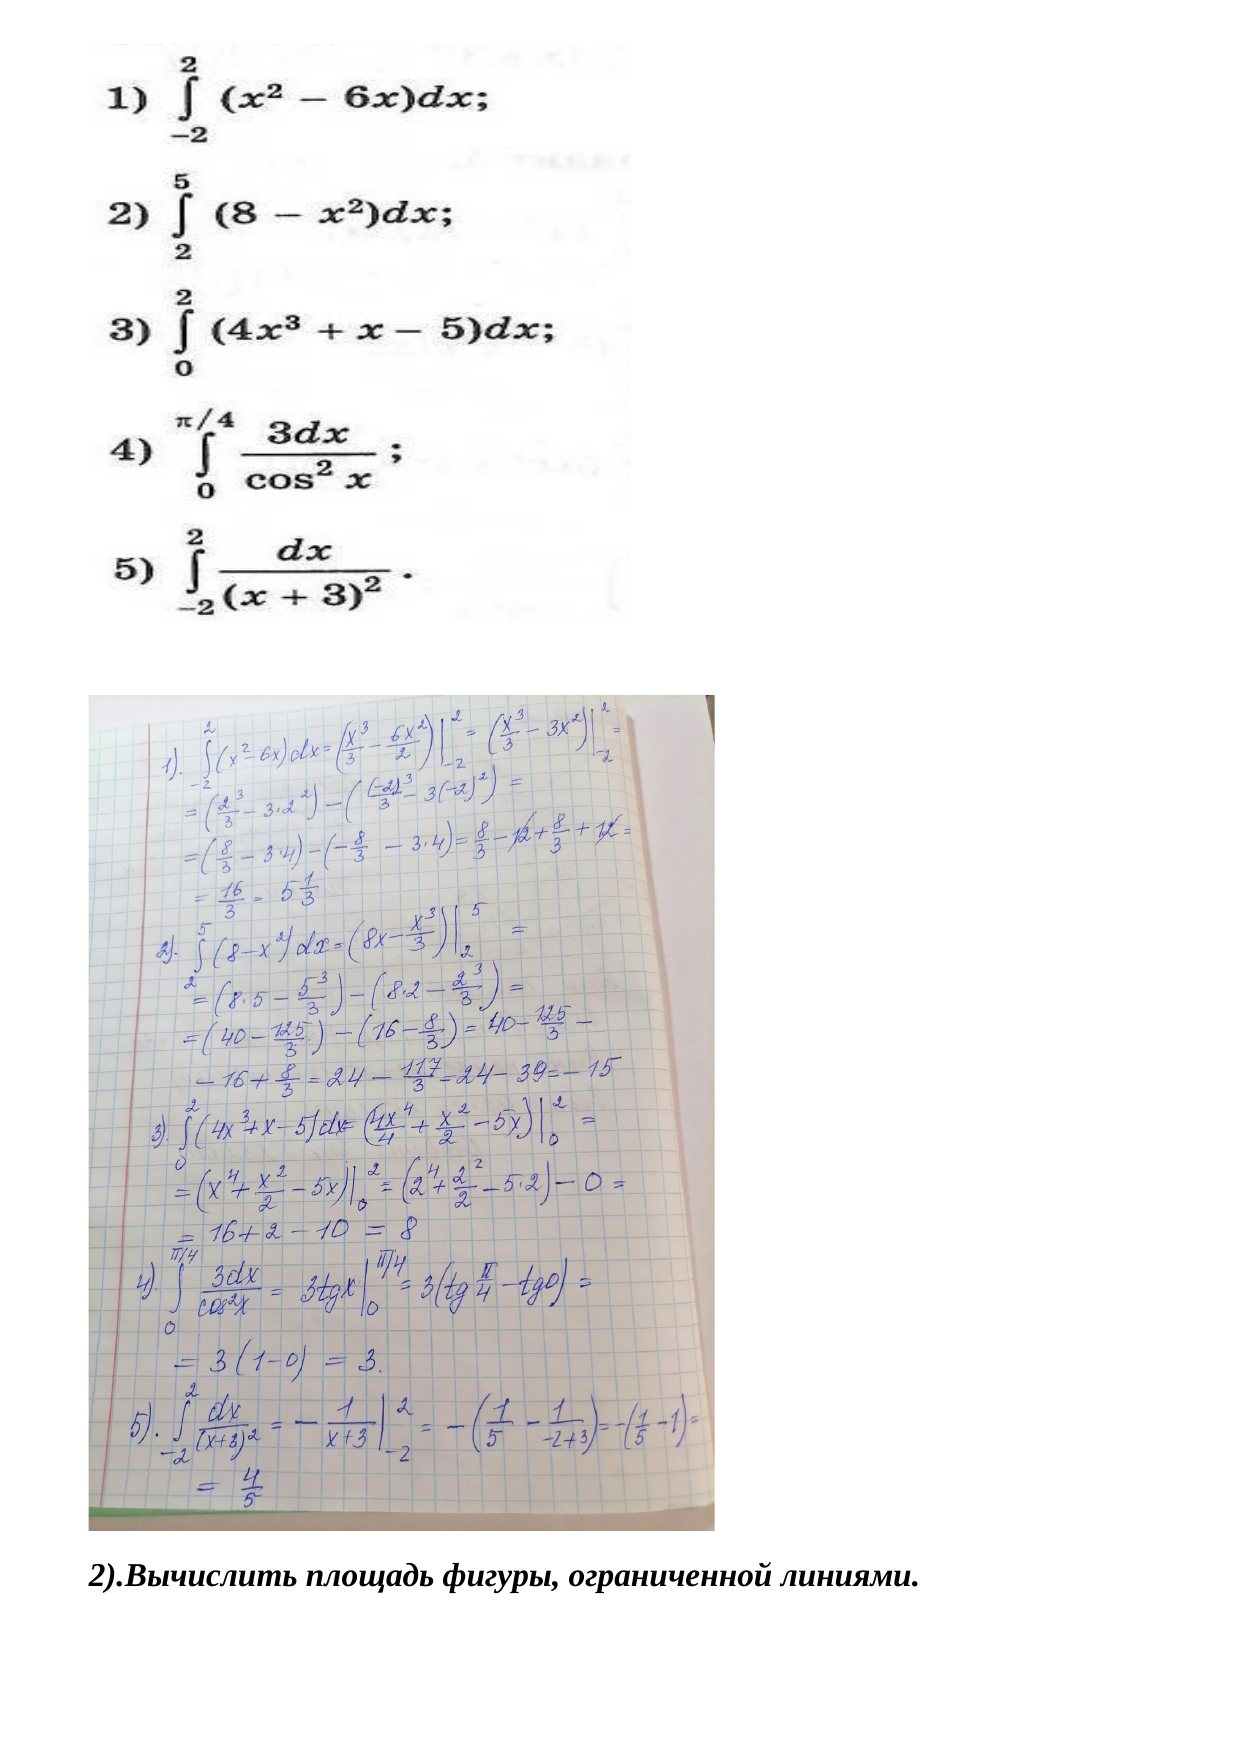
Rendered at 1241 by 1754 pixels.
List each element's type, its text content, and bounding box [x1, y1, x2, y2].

picture [88, 695, 715, 1531]
text 2).Вычислить площадь фигуры, ограниченной линиями. [88, 1555, 1152, 1593]
